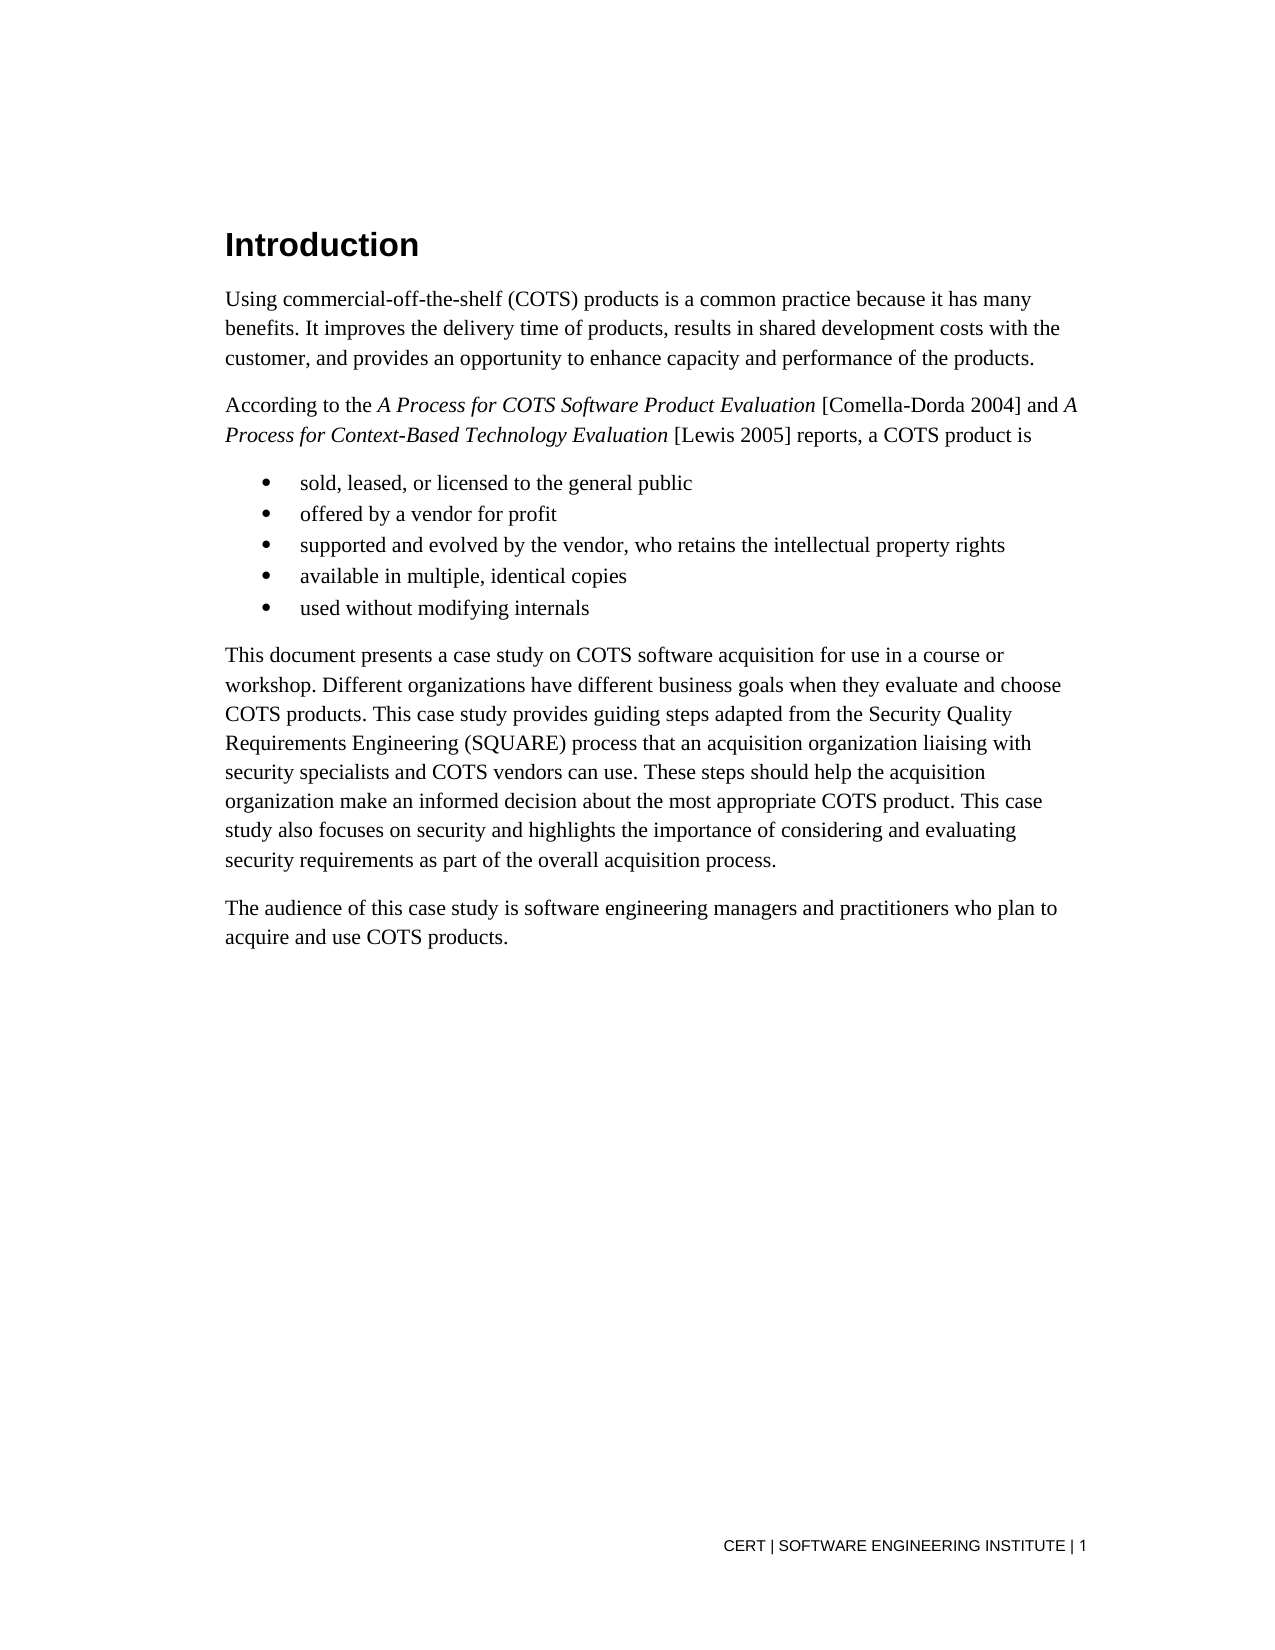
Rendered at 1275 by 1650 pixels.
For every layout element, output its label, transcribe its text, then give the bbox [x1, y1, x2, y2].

subtitle Introduction [225, 225, 1087, 263]
text According to the A Process for COTS Software Product Evaluation [Comella-Dorda 2004] and A Process for Context-Based Technology Evaluation [Lewis 2005] reports, a COTS product is [225, 388, 1087, 447]
text Using commercial-off-the-shelf (COTS) products is a common practice because it has many benefits. It improves the delivery time of products, results in shared development costs with the customer, and provides an opportunity to enhance capacity and performance of the products. [225, 282, 1087, 370]
text The audience of this case study is software engineering managers and practitioners who plan to acquire and use COTS products. [225, 891, 1087, 949]
list sold, leased, or licensed to the general public [262, 466, 1087, 495]
text This document presents a case study on COTS software acquisition for use in a course or workshop. Different organizations have different business goals when they evaluate and choose COTS products. This case study provides guiding steps adapted from the Security Quality Requirements Engineering (SQUARE) process that an acquisition organization liaising with security specialists and COTS vendors can use. These steps should help the acquisition organization make an informed decision about the most appropriate COTS product. This case study also focuses on security and highlights the importance of considering and evaluating security requirements as part of the overall acquisition process. [225, 638, 1087, 872]
list used without modifying internals [262, 591, 1087, 620]
list supported and evolved by the vendor, who retains the intellectual property rights [262, 528, 1087, 557]
list offered by a vendor for profit [262, 497, 1087, 526]
list available in multiple, identical copies [262, 559, 1087, 588]
